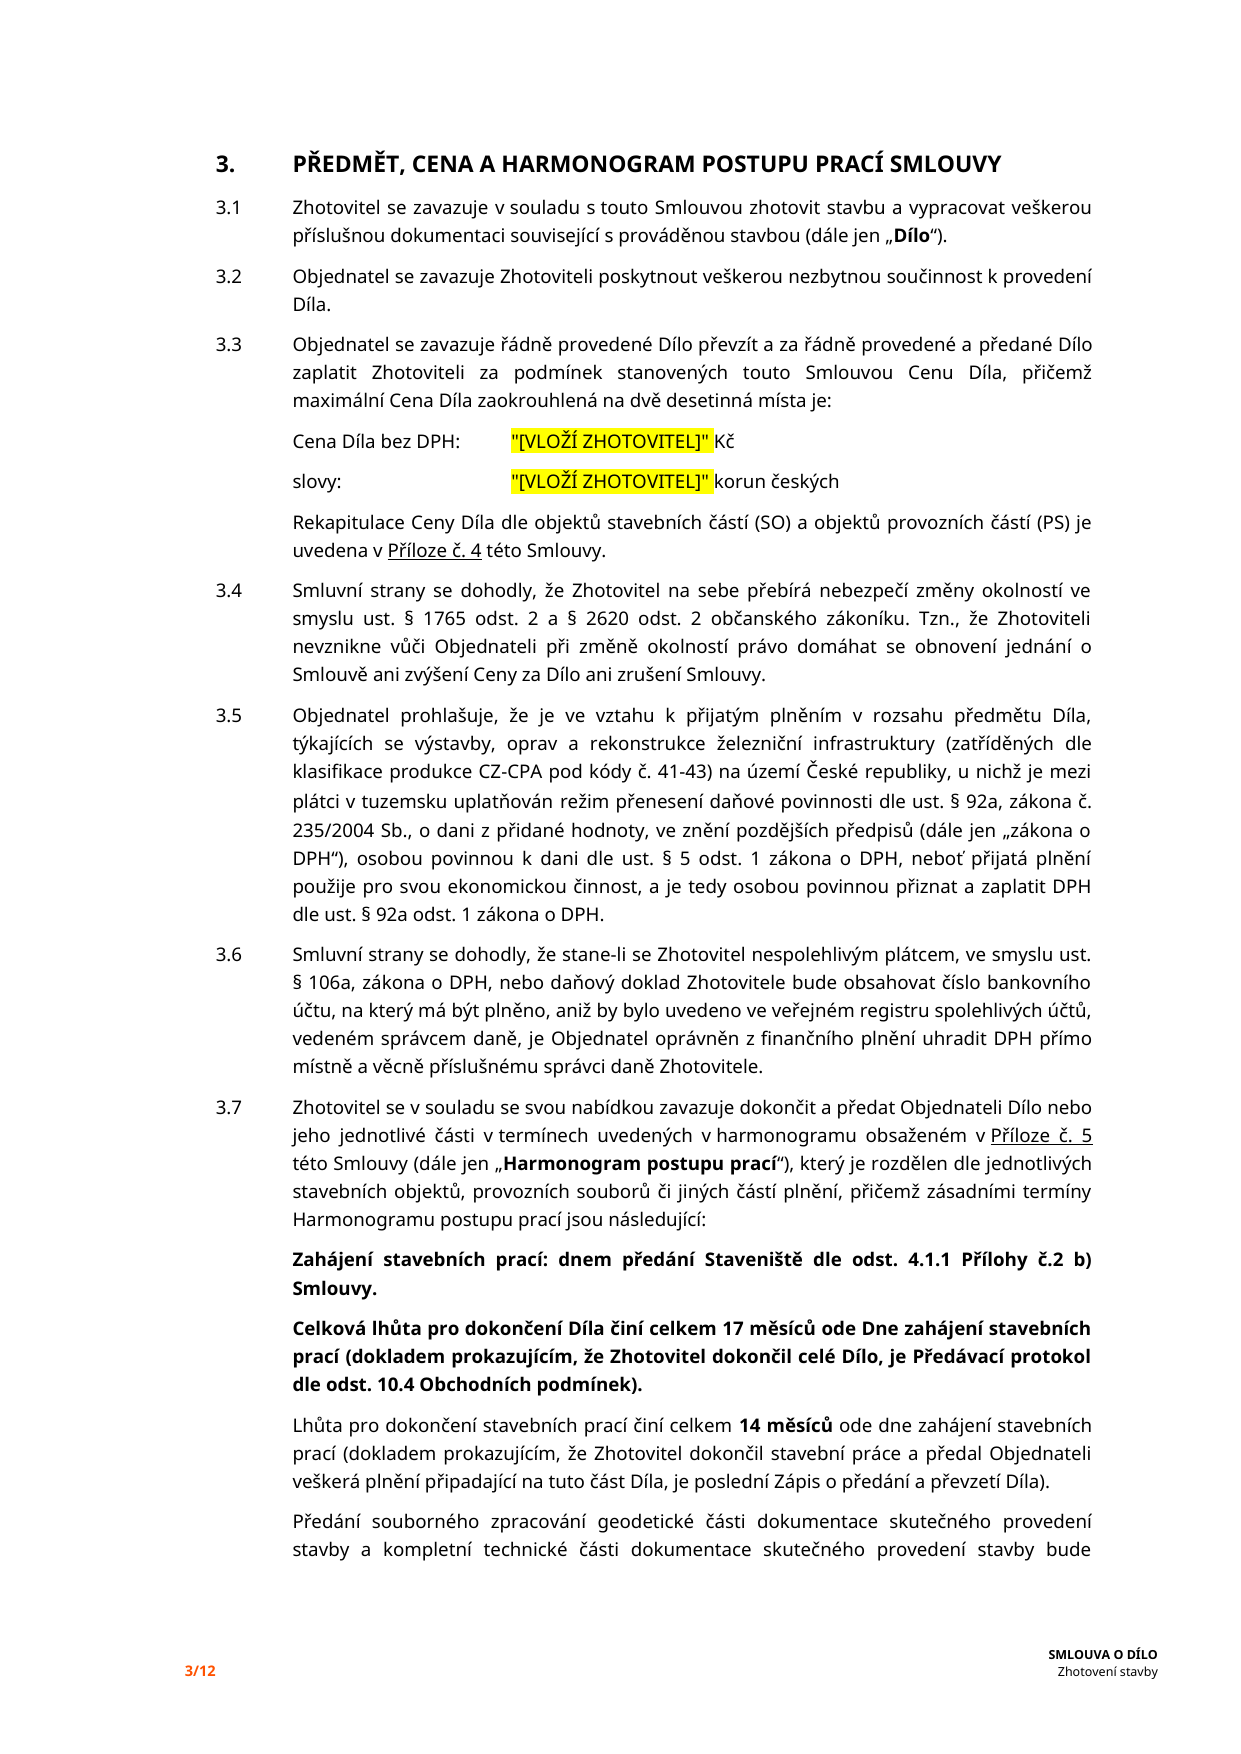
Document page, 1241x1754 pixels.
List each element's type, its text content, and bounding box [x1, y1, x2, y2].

text Smluvní strany se dohodly, že Zhotovitel na sebe přebírá nebezpečí změny okolností ve smyslu ust. § 1765 odst. 2 a § 2620 odst. 2 občanského zákoníku. Tzn., že Zhotoviteli nevznikne vůči Objednateli při změně okolností právo domáhat se obnovení jednání o Smlouvě ani zvýšení Ceny za Dílo ani zrušení Smlouvy. [216, 578, 1093, 687]
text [292, 1508, 1093, 1562]
text Objednatel se zavazuje Zhotoviteli poskytnout veškerou nezbytnou součinnost k provedení Díla. [216, 263, 1093, 316]
text slovy: korun českých [292, 468, 1093, 494]
text Cena Díla bez DPH: Kč [714, 428, 1093, 453]
text Zhotovitel se zavazuje v souladu s touto Smlouvou zhotovit stavbu a vypracovat veškerou příslušnou dokumentaci související s prováděnou stavbou (dále jen „Dílo“). [216, 194, 1093, 248]
text Celková lhůta pro dokončení Díla činí celkem 17 měsíců ode Dne zahájení stavebních prací (dokladem prokazujícím, že Zhotovitel dokončil celé Dílo, je Předávací protokol dle odst. 10.4 Obchodních podmínek). [292, 1315, 1093, 1397]
text Objednatel prohlašuje, že je ve vztahu k přijatým plněním v rozsahu předmětu Díla, týkajících se výstavby, oprav a rekonstrukce železniční infrastruktury (zatříděných dle klasifikace produkce CZ-CPA pod kódy č. 41-43) na území České republiky, u nichž je mezi plátci v tuzemsku uplatňován režim přenesení daňové povinnosti dle ust. § 92a, zákona č. 235/2004 Sb., o dani z přidané hodnoty, ve znění pozdějších předpisů (dále jen „zákona o DPH“), osobou povinnou k dani dle ust. § 5 odst. 1 zákona o DPH, neboť přijatá plnění použije pro svou ekonomickou činnost, a je tedy osobou povinnou přiznat a zaplatit DPH dle ust. § 92a odst. 1 zákona o DPH. [216, 702, 1093, 927]
text Rekapitulace Ceny Díla dle objektů stavebních částí (SO) a objektů provozních částí (PS) je uvedena v Příloze č. 4 této Smlouvy. [292, 509, 1093, 563]
text Cena Díla bez DPH: Kč [292, 428, 511, 453]
text Zhotovitel se v souladu se svou nabídkou zavazuje dokončit a předat Objednateli Dílo nebo jeho jednotlivé části v termínech uvedených v harmonogramu obsaženém v Příloze č. 5 této Smlouvy (dále jen „Harmonogram postupu prací“), který je rozdělen dle jednotlivých stavebních objektů, provozních souborů či jiných částí plnění, přičemž zásadními termíny Harmonogramu postupu prací jsou následující: [216, 1094, 1093, 1232]
text Lhůta pro dokončení stavebních prací činí celkem 14 měsíců ode dne zahájení stavebních prací (dokladem prokazujícím, že Zhotovitel dokončil stavební práce a předal Objednateli veškerá plnění připadající na tuto část Díla, je poslední Zápis o předání a převzetí Díla). [292, 1412, 1093, 1493]
text Objednatel se zavazuje řádně provedené Dílo převzít a za řádně provedené a předané Dílo zaplatit Zhotoviteli za podmínek stanovených touto Smlouvou Cenu Díla, přičemž maximální Cena Díla zaokrouhlená na dvě desetinná místa je: [216, 331, 1093, 413]
text PŘEDMĚT, CENA A HARMONOGRAM POSTUPU PRACÍ SMLOUVY [216, 147, 1093, 179]
text Zahájení stavebních prací: dnem předání Staveniště dle odst. 4.1.1 Přílohy č.2 b) Smlouvy. [292, 1247, 1093, 1300]
text Smluvní strany se dohodly, že stane-li se Zhotovitel nespolehlivým plátcem, ve smyslu ust. § 106a, zákona o DPH, nebo daňový doklad Zhotovitele bude obsahovat číslo bankovního účtu, na který má být plněno, aniž by bylo uvedeno ve veřejném registru spolehlivých účtů, vedeném správcem daně, je Objednatel oprávněn z finančního plnění uhradit DPH přímo místně a věcně příslušnému správci daně Zhotovitele. [216, 942, 1093, 1079]
